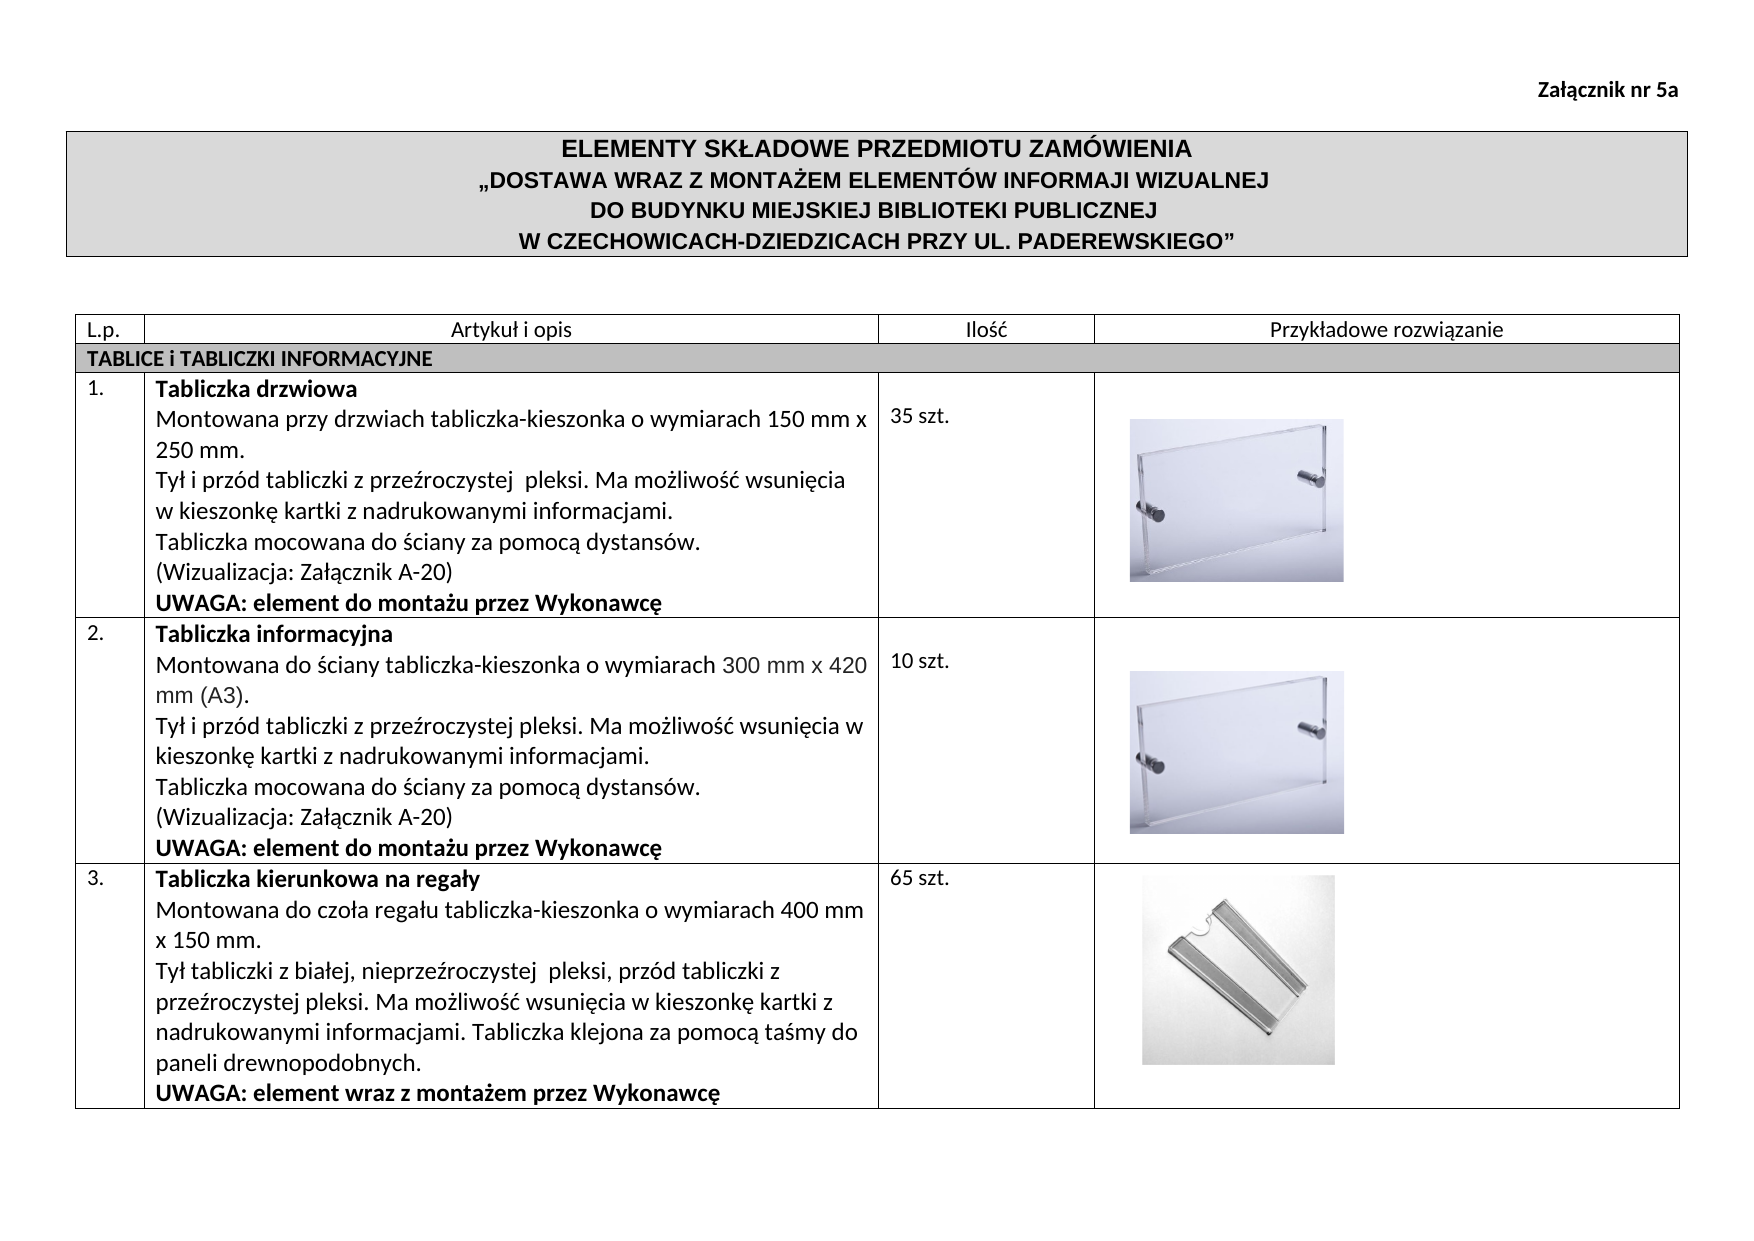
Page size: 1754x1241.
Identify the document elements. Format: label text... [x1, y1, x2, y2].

table_cell [1095, 373, 1679, 617]
table_cell TABLICE i TABLICZKI INFORMACYJNE [76, 344, 1679, 372]
table_header Artykuł i opis [145, 315, 878, 343]
picture [1129, 671, 1345, 834]
table_cell 65 szt. [879, 864, 1094, 1108]
table_cell 10 szt. [879, 618, 1094, 862]
text Załącznik nr 5a [75, 75, 1679, 103]
table_cell [1095, 618, 1679, 862]
table_cell Tabliczka kierunkowa na regały Montowana do czoła regału tabliczka-kieszonka o wymiarach 400 mm x 150 mm. Tył tabliczki z białej, nieprzeźroczystej pleksi, przód tabliczki z przeźroczystej pleksi. Ma możliwość wsunięcia w kieszonkę kartki z nadrukowanymi informacjami. Tabliczka klejona za pomocą taśmy do paneli drewnopodobnych. UWAGA: element wraz z montażem przez Wykonawcę [145, 864, 878, 1108]
table_header Ilość [879, 315, 1094, 343]
table_header L.p. [76, 315, 144, 343]
table_cell Tabliczka informacyjna Montowana do ściany tabliczka-kieszonka o wymiarach 300 mm x 420 mm (A3). Tył i przód tabliczki z przeźroczystej pleksi. Ma możliwość wsunięcia w kieszonkę kartki z nadrukowanymi informacjami. Tabliczka mocowana do ściany za pomocą dystansów. (Wizualizacja: Załącznik A-20) UWAGA: element do montażu przez Wykonawcę [145, 618, 878, 862]
table_cell [1095, 864, 1679, 1108]
text „DOSTAWA WRAZ Z MONTAŻEM ELEMENTÓW INFORMAJI WIZUALNEJ DO BUDYNKU MIEJSKIEJ BIBLIOTEKI PUBLICZNEJ W CZECHOWICACH-DZIEDZICACH PRZY UL. PADEREWSKIEGO” [67, 164, 1687, 256]
table_header Przykładowe rozwiązanie [1095, 315, 1679, 343]
table_cell 3. [76, 864, 144, 1108]
picture [1143, 876, 1335, 1065]
table_cell 1. [76, 373, 144, 617]
text ELEMENTY SKŁADOWE PRZEDMIOTU ZAMÓWIENIA [67, 132, 1687, 163]
table_cell Tabliczka drzwiowa Montowana przy drzwiach tabliczka-kieszonka o wymiarach 150 mm x 250 mm. Tył i przód tabliczki z przeźroczystej pleksi. Ma możliwość wsunięcia w kieszonkę kartki z nadrukowanymi informacjami. Tabliczka mocowana do ściany za pomocą dystansów. (Wizualizacja: Załącznik A-20) UWAGA: element do montażu przez Wykonawcę [145, 373, 878, 617]
table_cell 2. [76, 618, 144, 862]
table_cell 35 szt. [879, 373, 1094, 617]
picture [1129, 419, 1344, 582]
